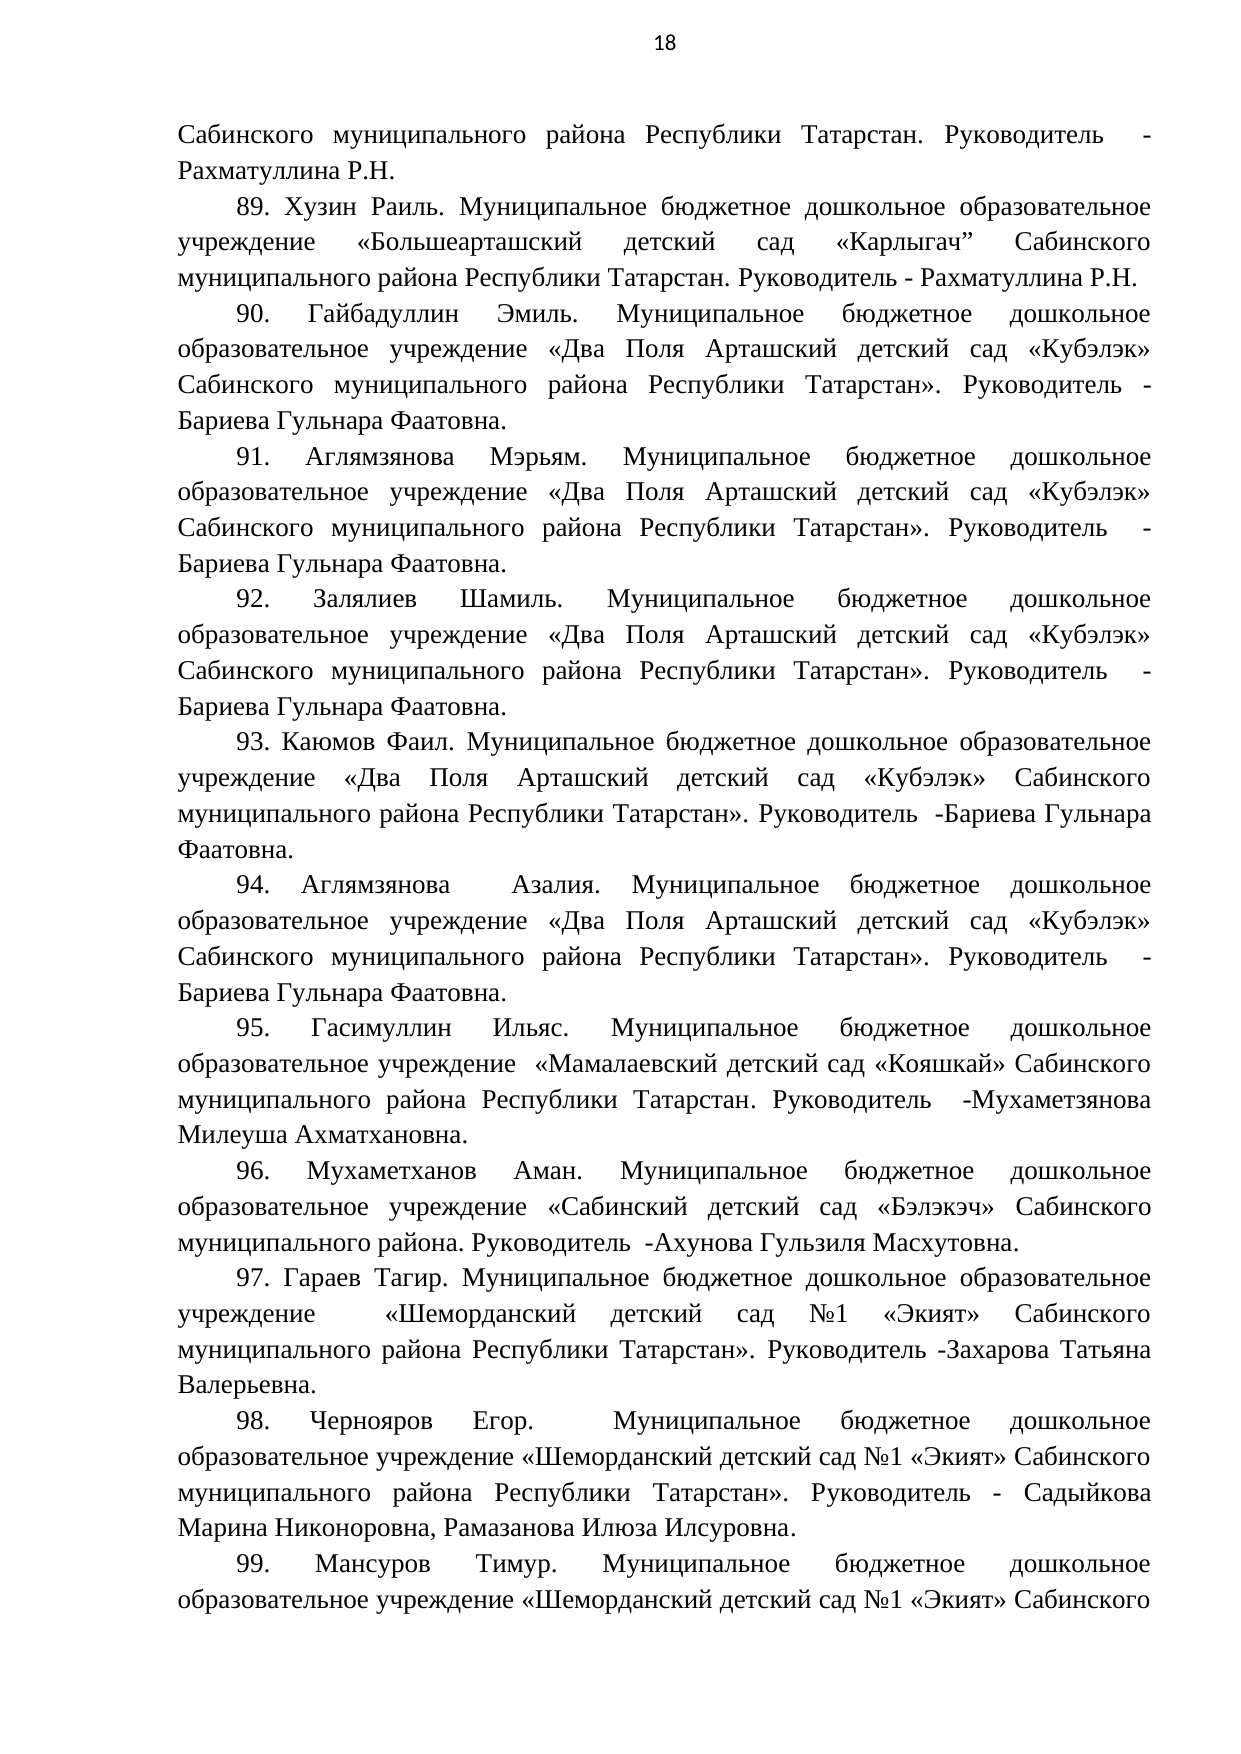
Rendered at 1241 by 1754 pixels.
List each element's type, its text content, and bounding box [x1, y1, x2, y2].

text 90. Гайбадуллин Эмиль. Муниципальное бюджетное дошкольное образовательное учреждение «Два Поля Арташский детский сад «Кубэлэк» Сабинского муниципального района Республики Татарстан». Руководитель -Бариева Гульнара Фаатовна. [177, 297, 1152, 435]
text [177, 1547, 1152, 1614]
text 96. Мухаметханов Аман. Муниципальное бюджетное дошкольное образовательное учреждение «Сабинский детский сад «Бэлэкэч» Сабинского муниципального района. Руководитель -Ахунова Гульзиля Масхутовна. [177, 1154, 1152, 1257]
text 89. Хузин Раиль. Муниципальное бюджетное дошкольное образовательное учреждение «Большеарташский детский сад «Карлыгач” Сабинского муниципального района Республики Татарстан. Руководитель - Рахматуллина Р.Н. [177, 189, 1152, 292]
text 91. Аглямзянова Мэрьям. Муниципальное бюджетное дошкольное образовательное учреждение «Два Поля Арташский детский сад «Кубэлэк» Сабинского муниципального района Республики Татарстан». Руководитель -Бариева Гульнара Фаатовна. [177, 440, 1152, 578]
text 98. Чернояров Егор. Муниципальное бюджетное дошкольное образовательное учреждение «Шеморданский детский сад №1 «Экият» Сабинского муниципального района Республики Татарстан». Руководитель - Садыйкова Марина Никоноровна, Рамазанова Илюза Илсуровна. [177, 1404, 1152, 1543]
text 93. Каюмов Фаил. Муниципальное бюджетное дошкольное образовательное учреждение «Два Поля Арташский детский сад «Кубэлэк» Сабинского муниципального района Республики Татарстан». Руководитель -Бариева Гульнара Фаатовна. [177, 726, 1152, 864]
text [177, 118, 1152, 185]
text 94. Аглямзянова Азалия. Муниципальное бюджетное дошкольное образовательное учреждение «Два Поля Арташский детский сад «Кубэлэк» Сабинского муниципального района Республики Татарстан». Руководитель -Бариева Гульнара Фаатовна. [177, 868, 1152, 1007]
text 92. Залялиев Шамиль. Муниципальное бюджетное дошкольное образовательное учреждение «Два Поля Арташский детский сад «Кубэлэк» Сабинского муниципального района Республики Татарстан». Руководитель -Бариева Гульнара Фаатовна. [177, 583, 1152, 721]
text 95. Гасимуллин Ильяс. Муниципальное бюджетное дошкольное образовательное учреждение «Мамалаевский детский сад «Кояшкай» Сабинского муниципального района Республики Татарстан. Руководитель -Мухаметзянова Милеуша Ахматхановна. [177, 1011, 1152, 1150]
text 97. Гараев Тагир. Муниципальное бюджетное дошкольное образовательное учреждение «Шеморданский детский сад №1 «Экият» Сабинского муниципального района Республики Татарстан». Руководитель -Захарова Татьяна Валерьевна. [177, 1261, 1152, 1400]
